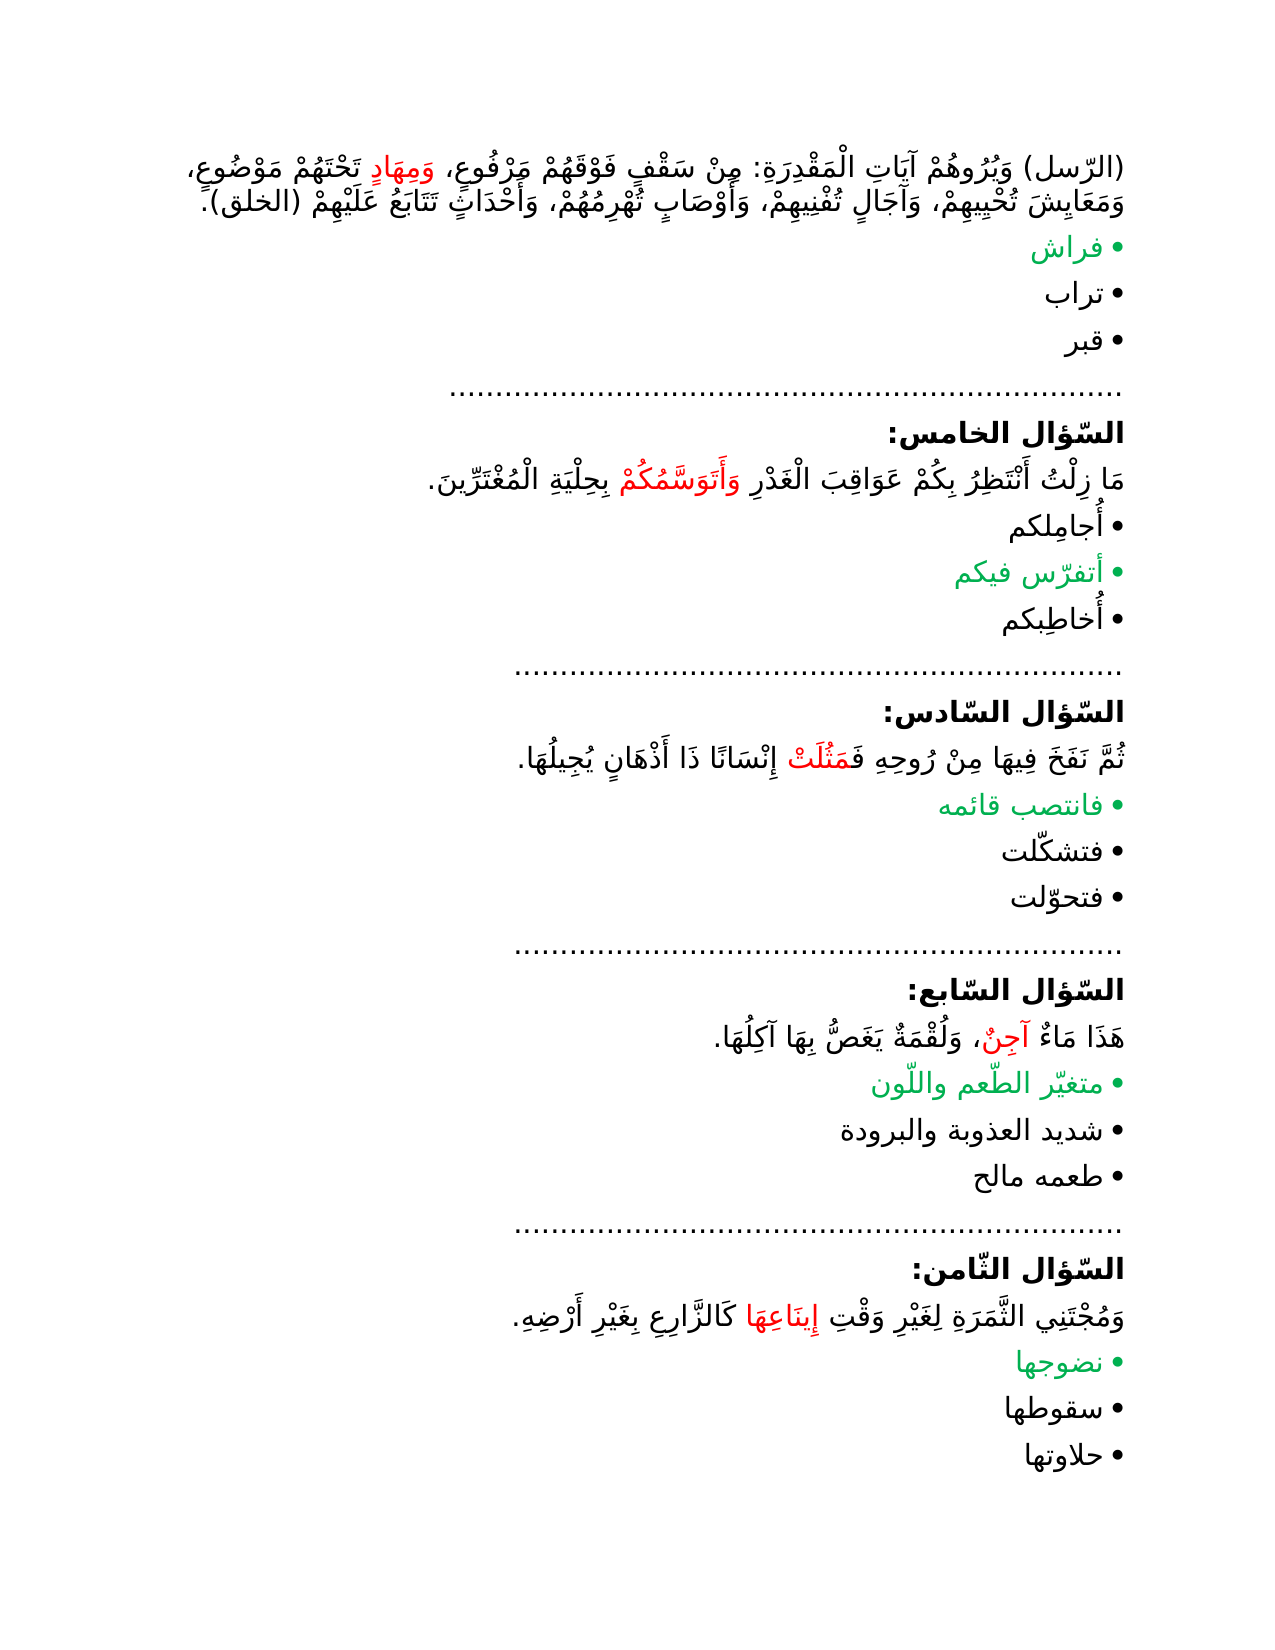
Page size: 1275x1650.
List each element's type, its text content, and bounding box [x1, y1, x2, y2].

text متغيّر الطّعم واللّون [150, 1067, 1125, 1101]
text السّؤال السّادس: [150, 695, 1125, 729]
text ثُمَّ نَفَخَ فِيهَا مِنْ رُوحِهِ فَمَثُلَتْ إِنْسَانًا ذَا أَذْهَانٍ يُجِيلُهَا. [150, 741, 1125, 775]
text نضوجها [150, 1345, 1125, 1379]
text هَذَا مَاءٌ آجِنٌ، وَلُقْمَةٌ يَغَصُّ بِهَا آكِلُهَا. [150, 1020, 1125, 1054]
text فانتصب قائمه [150, 788, 1125, 822]
text قبر [150, 323, 1125, 357]
text أُخاطِبكم [150, 602, 1125, 636]
text فتحوّلت [150, 881, 1125, 915]
text .................................................................. [150, 927, 1125, 961]
text فتشكّلت [150, 834, 1125, 868]
text السّؤال السّابع: [150, 974, 1125, 1008]
text أُجامِلكم [150, 509, 1125, 543]
text شديد العذوبة والبرودة [150, 1113, 1125, 1147]
text السّؤال الخامس: [150, 416, 1125, 450]
text فراش [150, 230, 1125, 264]
text تراب [150, 277, 1125, 311]
text أتفرّس فيكم [150, 556, 1125, 589]
text وَمُجْتَنِي الثَّمَرَةِ لِغَيْرِ وَقْتِ إِينَاعِهَا كَالزَّارِعِ بِغَيْرِ أَرْضِهِ. [150, 1299, 1125, 1333]
text .................................................................. [150, 648, 1125, 682]
text سقوطها [150, 1392, 1125, 1426]
text حلاوتها [150, 1438, 1125, 1472]
text السّؤال الثّامن: [150, 1252, 1125, 1286]
text طعمه مالح [150, 1159, 1125, 1193]
text .................................................................. [150, 1206, 1125, 1240]
text ......................................................................... [150, 370, 1125, 404]
text (الرّسل) وَيُرُوهُمْ آيَاتِ الْمَقْدِرَةِ: مِنْ سَقْفٍ فَوْقَهُمْ مَرْفُوعٍ، وَمِهَادٍ تَحْتَهُمْ مَوْضُوعٍ، وَمَعَايِشَ تُحْيِيهِمْ، وَآجَالٍ تُفْنِيهِمْ، وَأَوْصَابٍ تُهْرِمُهُمْ، وَأَحْدَاثٍ تَتَابَعُ عَلَيْهِمْ (الخلق). [150, 150, 1125, 218]
text مَا زِلْتُ أَنْتَظِرُ بِكُمْ عَوَاقِبَ الْغَدْرِ وَأَتَوَسَّمُكُمْ بِحِلْيَةِ الْمُغْتَرِّينَ. [150, 463, 1125, 497]
